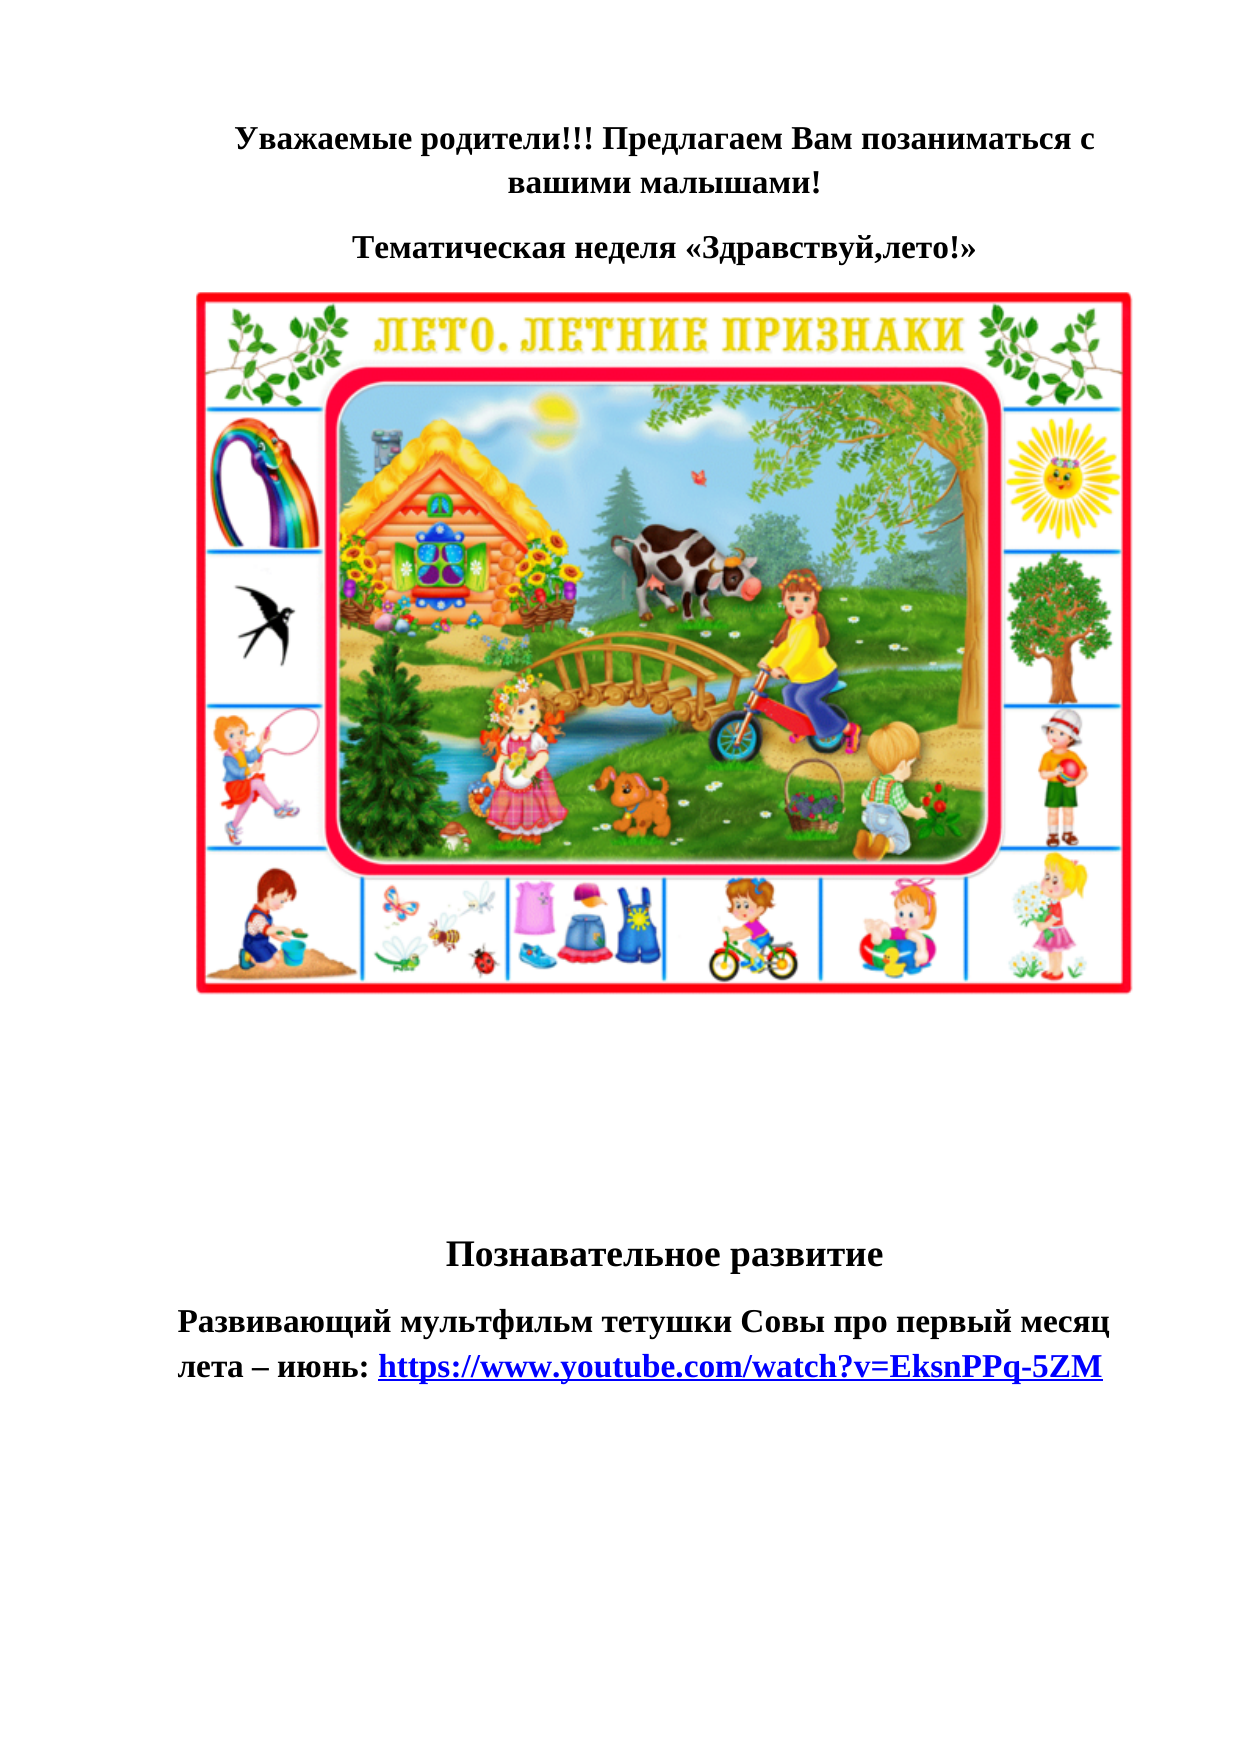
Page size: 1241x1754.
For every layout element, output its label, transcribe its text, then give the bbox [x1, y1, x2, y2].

text Развивающий мультфильм тетушки Совы про первый месяц лета – июнь: https://www.youtube.com/watch?v=EksnPPq-5ZM [177, 1302, 1152, 1384]
text Познавательное развитие [177, 1231, 1152, 1274]
text Тематическая неделя «Здравствуй,лето!» [177, 227, 1152, 265]
text Уважаемые родители!!! Предлагаем Вам позаниматься с вашими малышами! [177, 118, 1152, 201]
picture [195, 292, 1134, 996]
